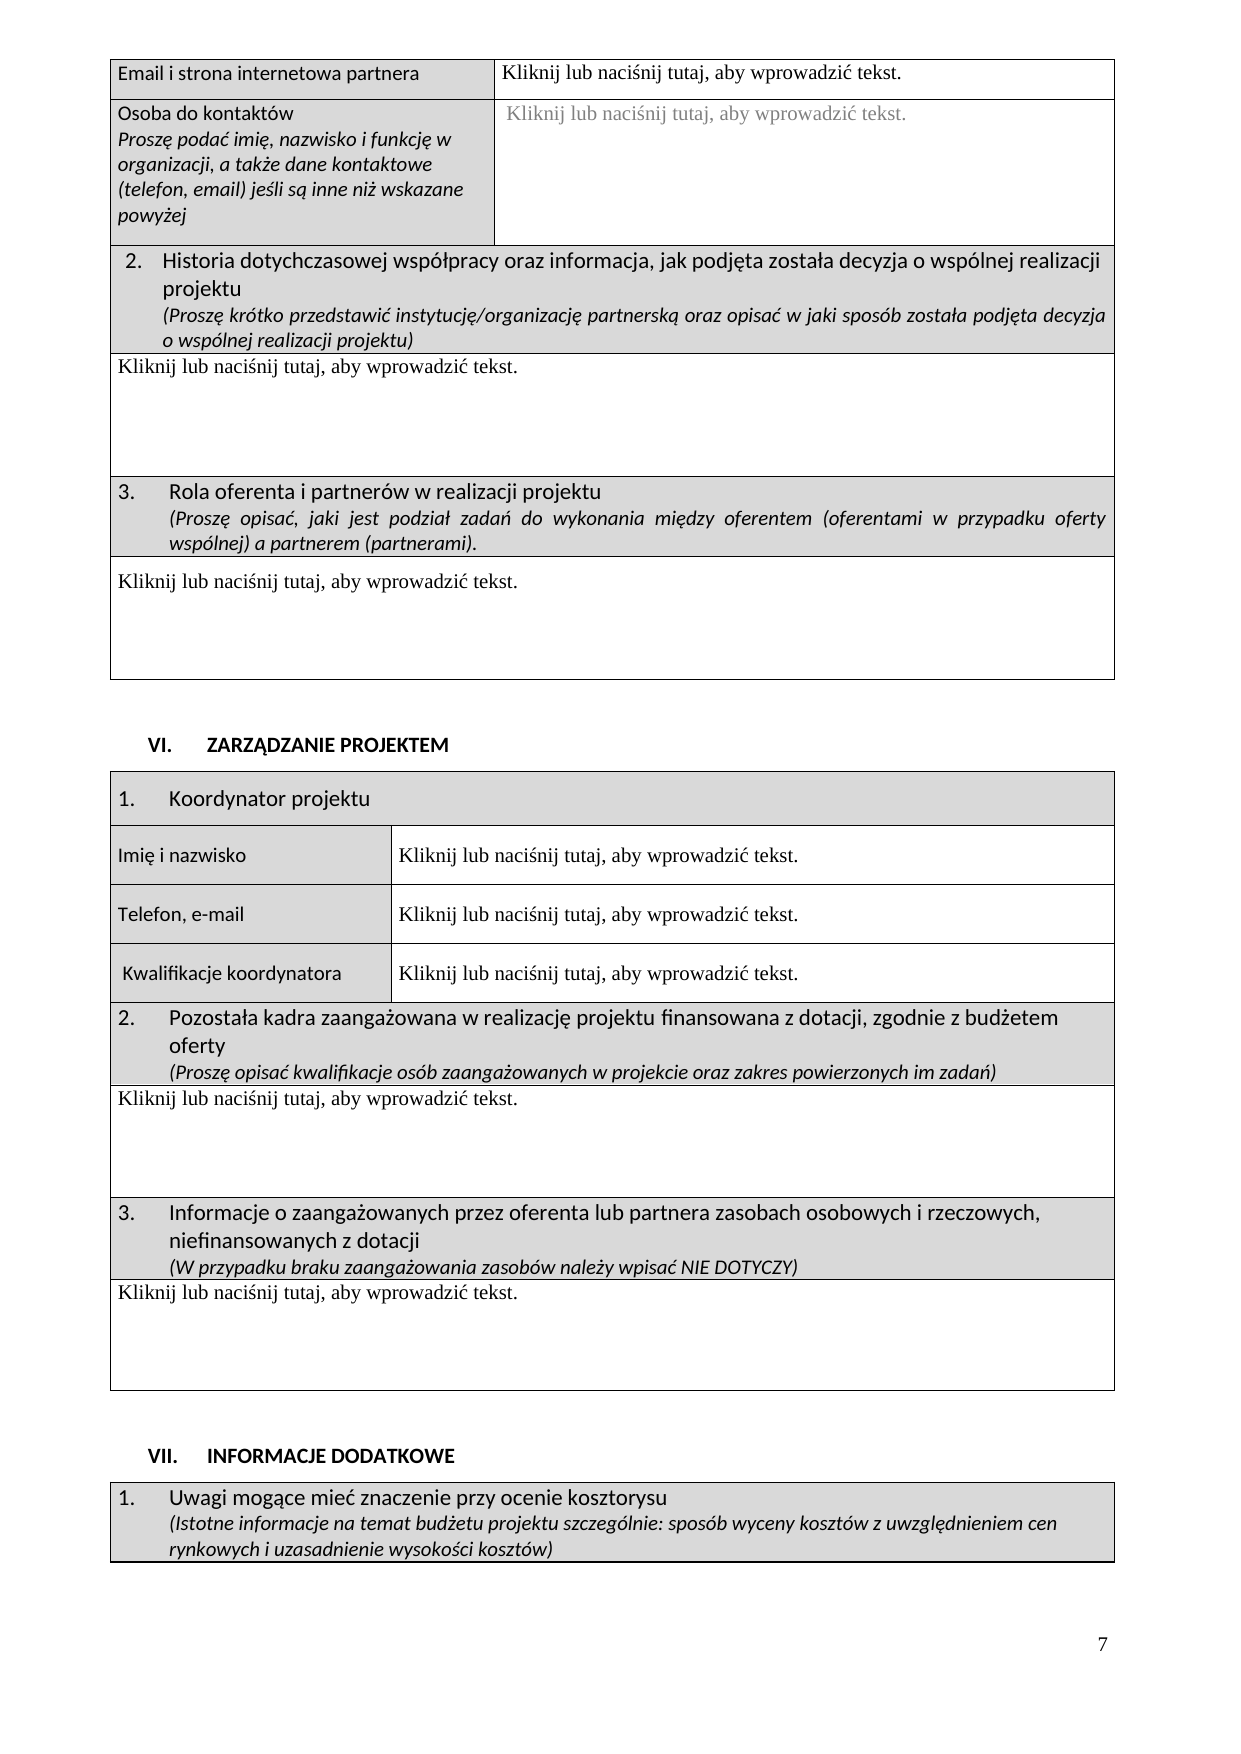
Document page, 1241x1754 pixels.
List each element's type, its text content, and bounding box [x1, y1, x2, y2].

table_cell Historia dotychczasowej współpracy oraz informacja, jak podjęta została decyzja o wspólnej realizacji projektu (Proszę krótko przedstawić instytucję/organizację partnerską oraz opisać w jaki sposób została podjęta decyzja o wspólnej realizacji projektu) [111, 246, 1114, 353]
table_cell Email i strona internetowa partnera [111, 60, 494, 99]
table_cell Pozostała kadra zaangażowana w realizację projektu finansowana z dotacji, zgodnie z budżetem oferty (Proszę opisać kwalifikacje osób zaangażowanych w projekcie oraz zakres powierzonych im zadań) [111, 1003, 1114, 1084]
list ZARZĄDZANIE PROJEKTEM [148, 732, 1107, 758]
table_cell Kwalifikacje koordynatora [111, 944, 391, 1002]
table_cell Rola oferenta i partnerów w realizacji projektu (Proszę opisać, jaki jest podział zadań do wykonania między oferentem (oferentami w przypadku oferty wspólnej) a partnerem (partnerami). [111, 477, 1114, 556]
table_cell [495, 100, 1114, 245]
table_header Koordynator projektu [111, 772, 1114, 825]
table_header Uwagi mogące mieć znaczenie przy ocenie kosztorysu (Istotne informacje na temat budżetu projektu szczególnie: sposób wyceny kosztów z uwzględnieniem cen rynkowych i uzasadnienie wysokości kosztów) [111, 1483, 1114, 1561]
table_cell Informacje o zaangażowanych przez oferenta lub partnera zasobach osobowych i rzeczowych, niefinansowanych z dotacji (W przypadku braku zaangażowania zasobów należy wpisać NIE DOTYCZY) [111, 1198, 1114, 1279]
list INFORMACJE DODATKOWE [148, 1442, 1107, 1469]
table_cell [111, 1280, 1114, 1390]
table_cell [111, 1086, 1114, 1197]
table_cell Osoba do kontaktów Proszę podać imię, nazwisko i funkcję w organizacji, a także dane kontaktowe (telefon, email) jeśli są inne niż wskazane powyżej [111, 100, 494, 245]
table_cell Telefon, e-mail [111, 885, 391, 943]
table_cell Imię i nazwisko [111, 826, 391, 884]
